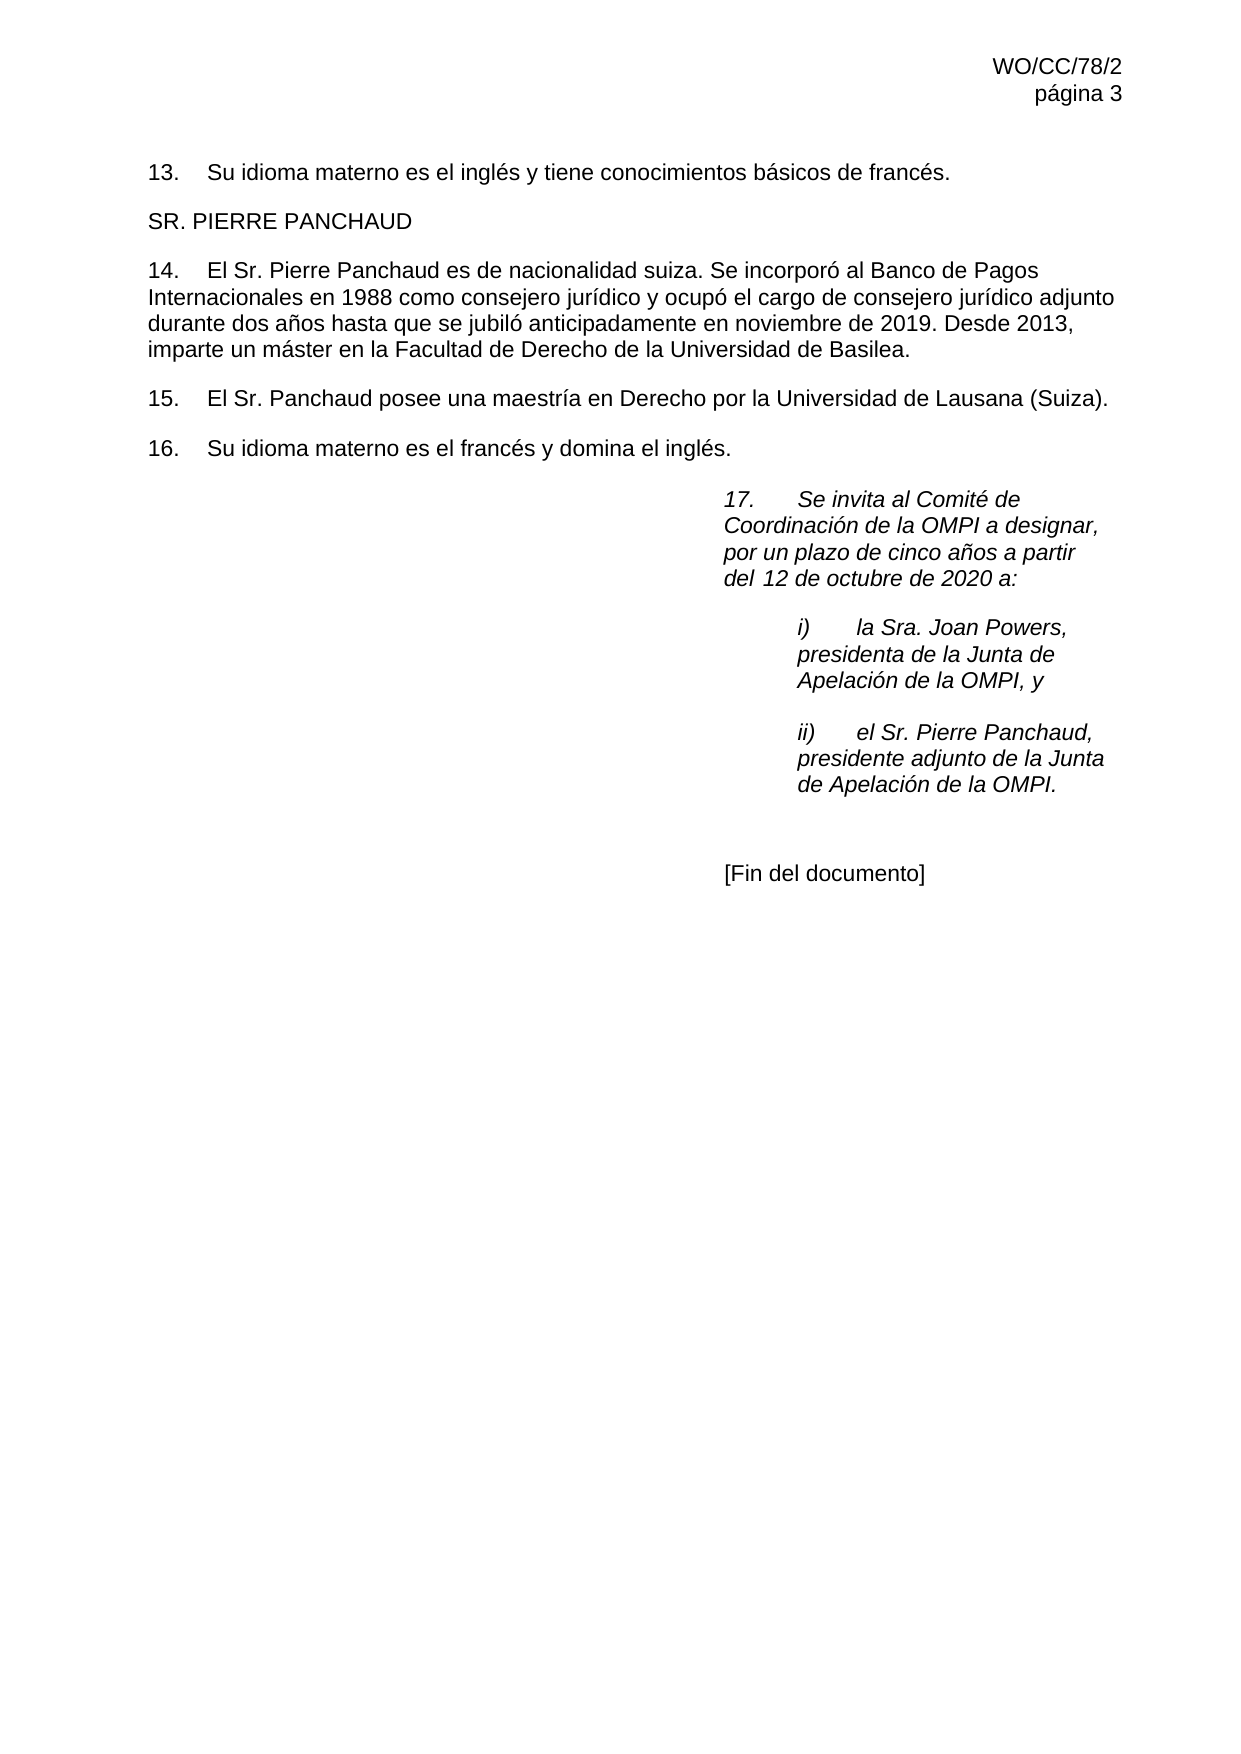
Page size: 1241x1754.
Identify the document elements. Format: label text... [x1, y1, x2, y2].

list Se invita al Comité de Coordinación de la OMPI a designar, por un plazo de cinco años a partir del 12 de octubre de 2020 a: [723, 486, 1122, 591]
list Su idioma materno es el inglés y tiene conocimientos básicos de francés. [148, 158, 1122, 185]
list Su idioma materno es el francés y domina el inglés. [148, 435, 1122, 461]
list El Sr. Pierre Panchaud es de nacionalidad suiza. Se incorporó al Banco de Pagos Internacionales en 1988 como consejero jurídico y ocupó el cargo de consejero jurídico adjunto durante dos años hasta que se jubiló anticipadamente en noviembre de 2019. Desde 2013, imparte un máster en la Facultad de Derecho de la Universidad de Basilea. [148, 257, 1122, 362]
list SR. Pierre Panchaud [148, 208, 1122, 234]
text [Fin del documento] [724, 860, 1122, 886]
list El Sr. Panchaud posee una maestría en Derecho por la Universidad de Lausana (Suiza). [148, 385, 1122, 412]
list la Sra. Joan Powers, presidenta de la Junta de Apelación de la OMPI, y [797, 614, 1122, 693]
list el Sr. Pierre Panchaud, presidente adjunto de la Junta de Apelación de la OMPI. [797, 718, 1122, 797]
